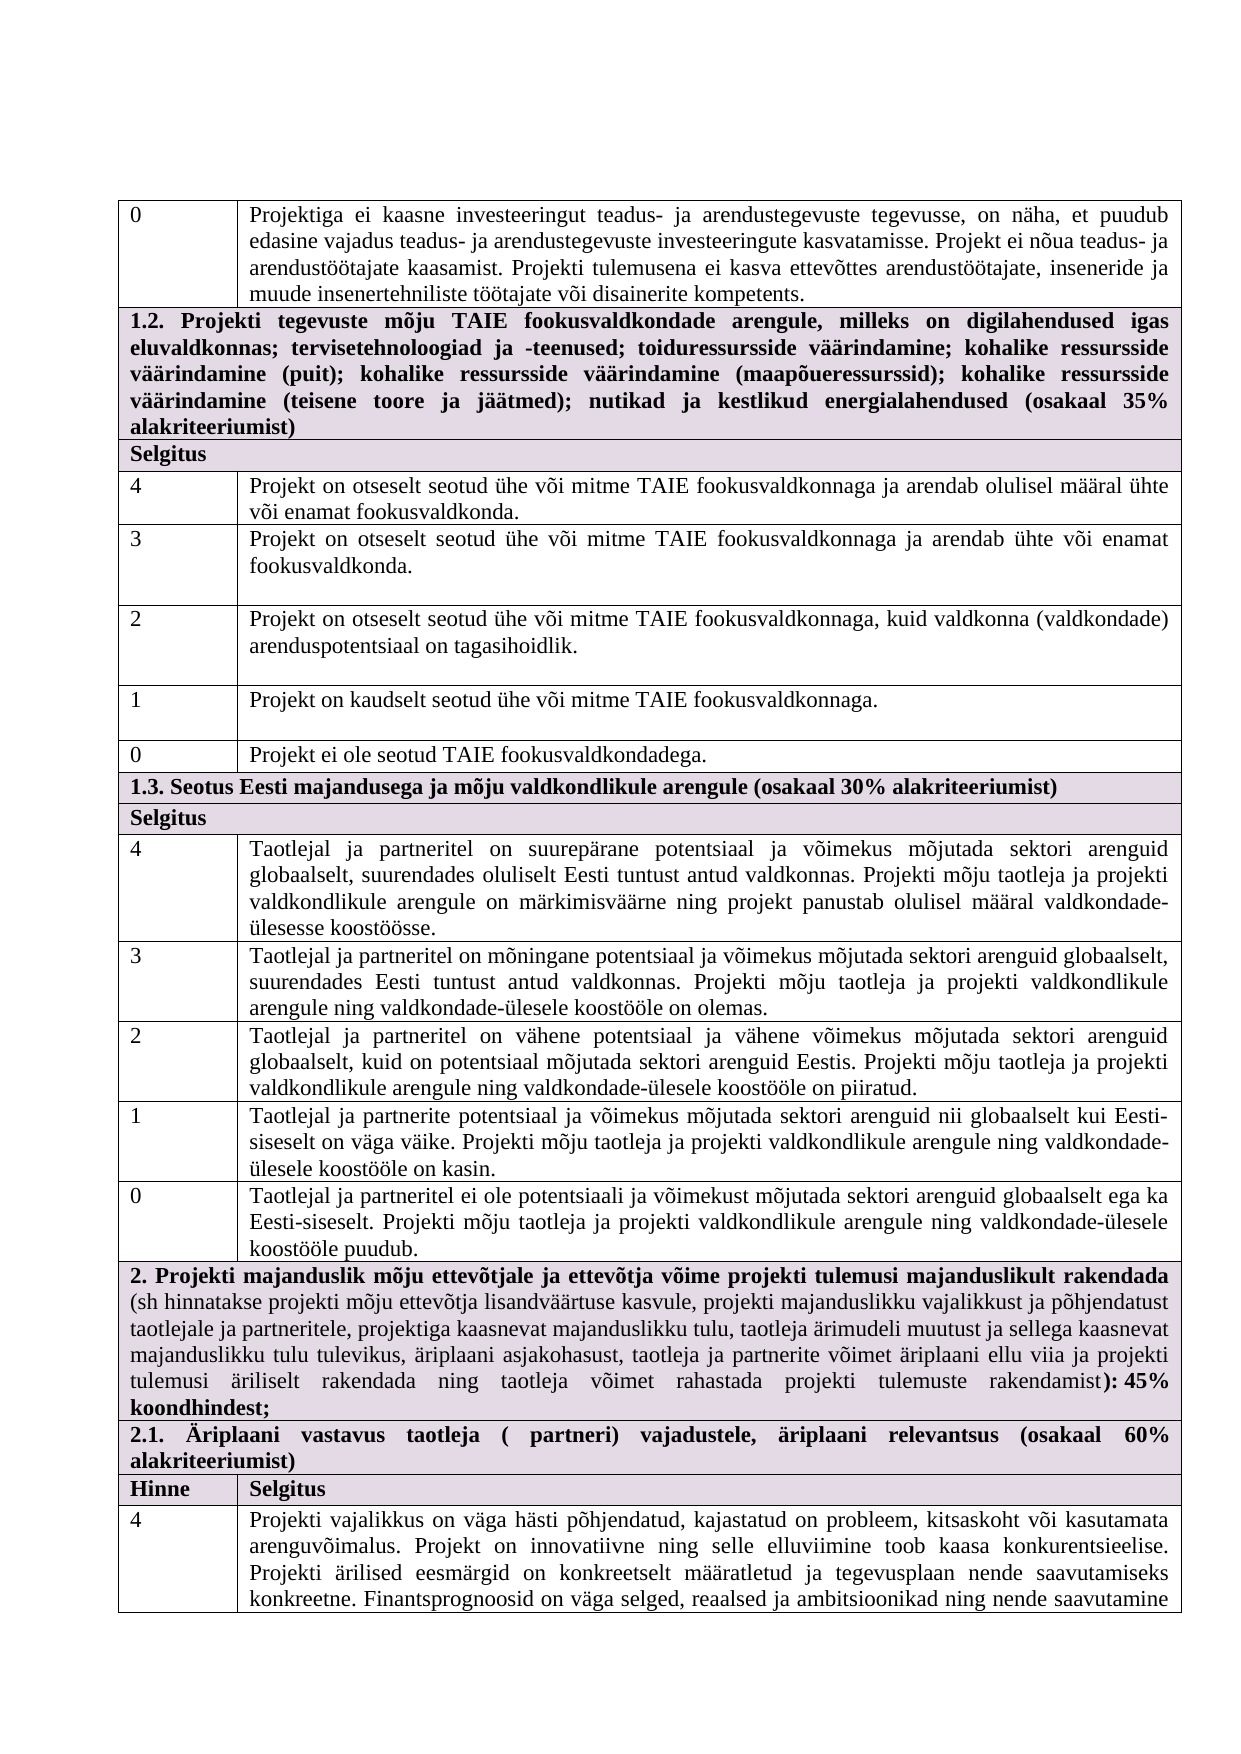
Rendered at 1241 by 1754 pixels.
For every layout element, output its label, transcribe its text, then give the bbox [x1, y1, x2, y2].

table_cell 0 [119, 201, 237, 307]
table_cell Taotlejal ja partnerite potentsiaal ja võimekus mõjutada sektori arenguid nii globaalselt kui Eesti-siseselt on väga väike. Projekti mõju taotleja ja projekti valdkondlikule arengule ning valdkondade-ülesele koostööle on kasin. [238, 1102, 1181, 1181]
table_cell Selgitus [238, 1475, 1181, 1505]
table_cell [238, 1506, 1181, 1612]
table_cell Projekt on kaudselt seotud ühe või mitme TAIE fookusvaldkonnaga. [238, 686, 1181, 740]
table_cell Hinne [119, 1475, 237, 1505]
table_cell 4 [119, 472, 237, 524]
table_cell Taotlejal ja partneritel ei ole potentsiaali ja võimekust mõjutada sektori arenguid globaalselt ega ka Eesti-siseselt. Projekti mõju taotleja ja projekti valdkondlikule arengule ning valdkondade-ülesele koostööle puudub. [238, 1182, 1181, 1261]
table_cell 2 [119, 1022, 237, 1101]
table_cell Taotlejal ja partneritel on vähene potentsiaal ja vähene võimekus mõjutada sektori arenguid globaalselt, kuid on potentsiaal mõjutada sektori arenguid Eestis. Projekti mõju taotleja ja projekti valdkondlikule arengule ning valdkondade-ülesele koostööle on piiratud. [238, 1022, 1181, 1101]
table_cell Taotlejal ja partneritel on suurepärane potentsiaal ja võimekus mõjutada sektori arenguid globaalselt, suurendades oluliselt Eesti tuntust antud valdkonnas. Projekti mõju taotleja ja projekti valdkondlikule arengule on märkimisväärne ning projekt panustab olulisel määral valdkondade-ülesesse koostöösse. [238, 835, 1181, 941]
table_cell 2 [119, 606, 237, 684]
table_cell Projekt ei ole seotud TAIE fookusvaldkondadega. [238, 741, 1181, 772]
table_cell 1.3. Seotus Eesti majandusega ja mõju valdkondlikule arengule (osakaal 30% alakriteeriumist) [119, 773, 1181, 803]
table_cell 1 [119, 1102, 237, 1181]
table_cell 2. Projekti majanduslik mõju ettevõtjale ja ettevõtja võime projekti tulemusi majanduslikult rakendada (sh hinnatakse projekti mõju ettevõtja lisandväärtuse kasvule, projekti majanduslikku vajalikkust ja põhjendatust taotlejale ja partneritele, projektiga kaasnevat majanduslikku tulu, taotleja ärimudeli muutust ja sellega kaasnevat majanduslikku tulu tulevikus, äriplaani asjakohasust, taotleja ja partnerite võimet äriplaani ellu viia ja projekti tulemusi äriliselt rakendada ning taotleja võimet rahastada projekti tulemuste rakendamist): 45% koondhindest; [119, 1262, 1181, 1420]
table_cell Projekt on otseselt seotud ühe või mitme TAIE fookusvaldkonnaga, kuid valdkonna (valdkondade) arenduspotentsiaal on tagasihoidlik. [238, 606, 1181, 684]
table_cell 0 [119, 741, 237, 772]
table_cell Projektiga ei kaasne investeeringut teadus- ja arendustegevuste tegevusse, on näha, et puudub edasine vajadus teadus- ja arendustegevuste investeeringute kasvatamisse. Projekt ei nõua teadus- ja arendustöötajate kaasamist. Projekti tulemusena ei kasva ettevõttes arendustöötajate, inseneride ja muude insenertehniliste töötajate või disainerite kompetents. [238, 201, 1181, 307]
table_cell 4 [119, 1506, 237, 1612]
table_cell 1.2. Projekti tegevuste mõju TAIE fookusvaldkondade arengule, milleks on digilahendused igas eluvaldkonnas; tervisetehnoloogiad ja -teenused; toiduressursside väärindamine; kohalike ressursside väärindamine (puit); kohalike ressursside väärindamine (maapõueressurssid); kohalike ressursside väärindamine (teisene toore ja jäätmed); nutikad ja kestlikud energialahendused (osakaal 35% alakriteeriumist) [119, 308, 1181, 439]
table_cell Taotlejal ja partneritel on mõningane potentsiaal ja võimekus mõjutada sektori arenguid globaalselt, suurendades Eesti tuntust antud valdkonnas. Projekti mõju taotleja ja projekti valdkondlikule arengule ning valdkondade-ülesele koostööle on olemas. [238, 942, 1181, 1021]
table_cell Projekt on otseselt seotud ühe või mitme TAIE fookusvaldkonnaga ja arendab ühte või enamat fookusvaldkonda. [238, 525, 1181, 604]
table_cell 3 [119, 942, 237, 1021]
table_cell 0 [119, 1182, 237, 1261]
table_cell Projekt on otseselt seotud ühe või mitme TAIE fookusvaldkonnaga ja arendab olulisel määral ühte või enamat fookusvaldkonda. [238, 472, 1181, 524]
table_cell Selgitus [119, 804, 1181, 834]
table_cell 4 [119, 835, 237, 941]
table_cell 1 [119, 686, 237, 740]
table_cell 3 [119, 525, 237, 604]
table_cell 2.1. Äriplaani vastavus taotleja ( partneri) vajadustele, äriplaani relevantsus (osakaal 60% alakriteeriumist) [119, 1421, 1181, 1474]
table_cell Selgitus [119, 440, 1181, 471]
